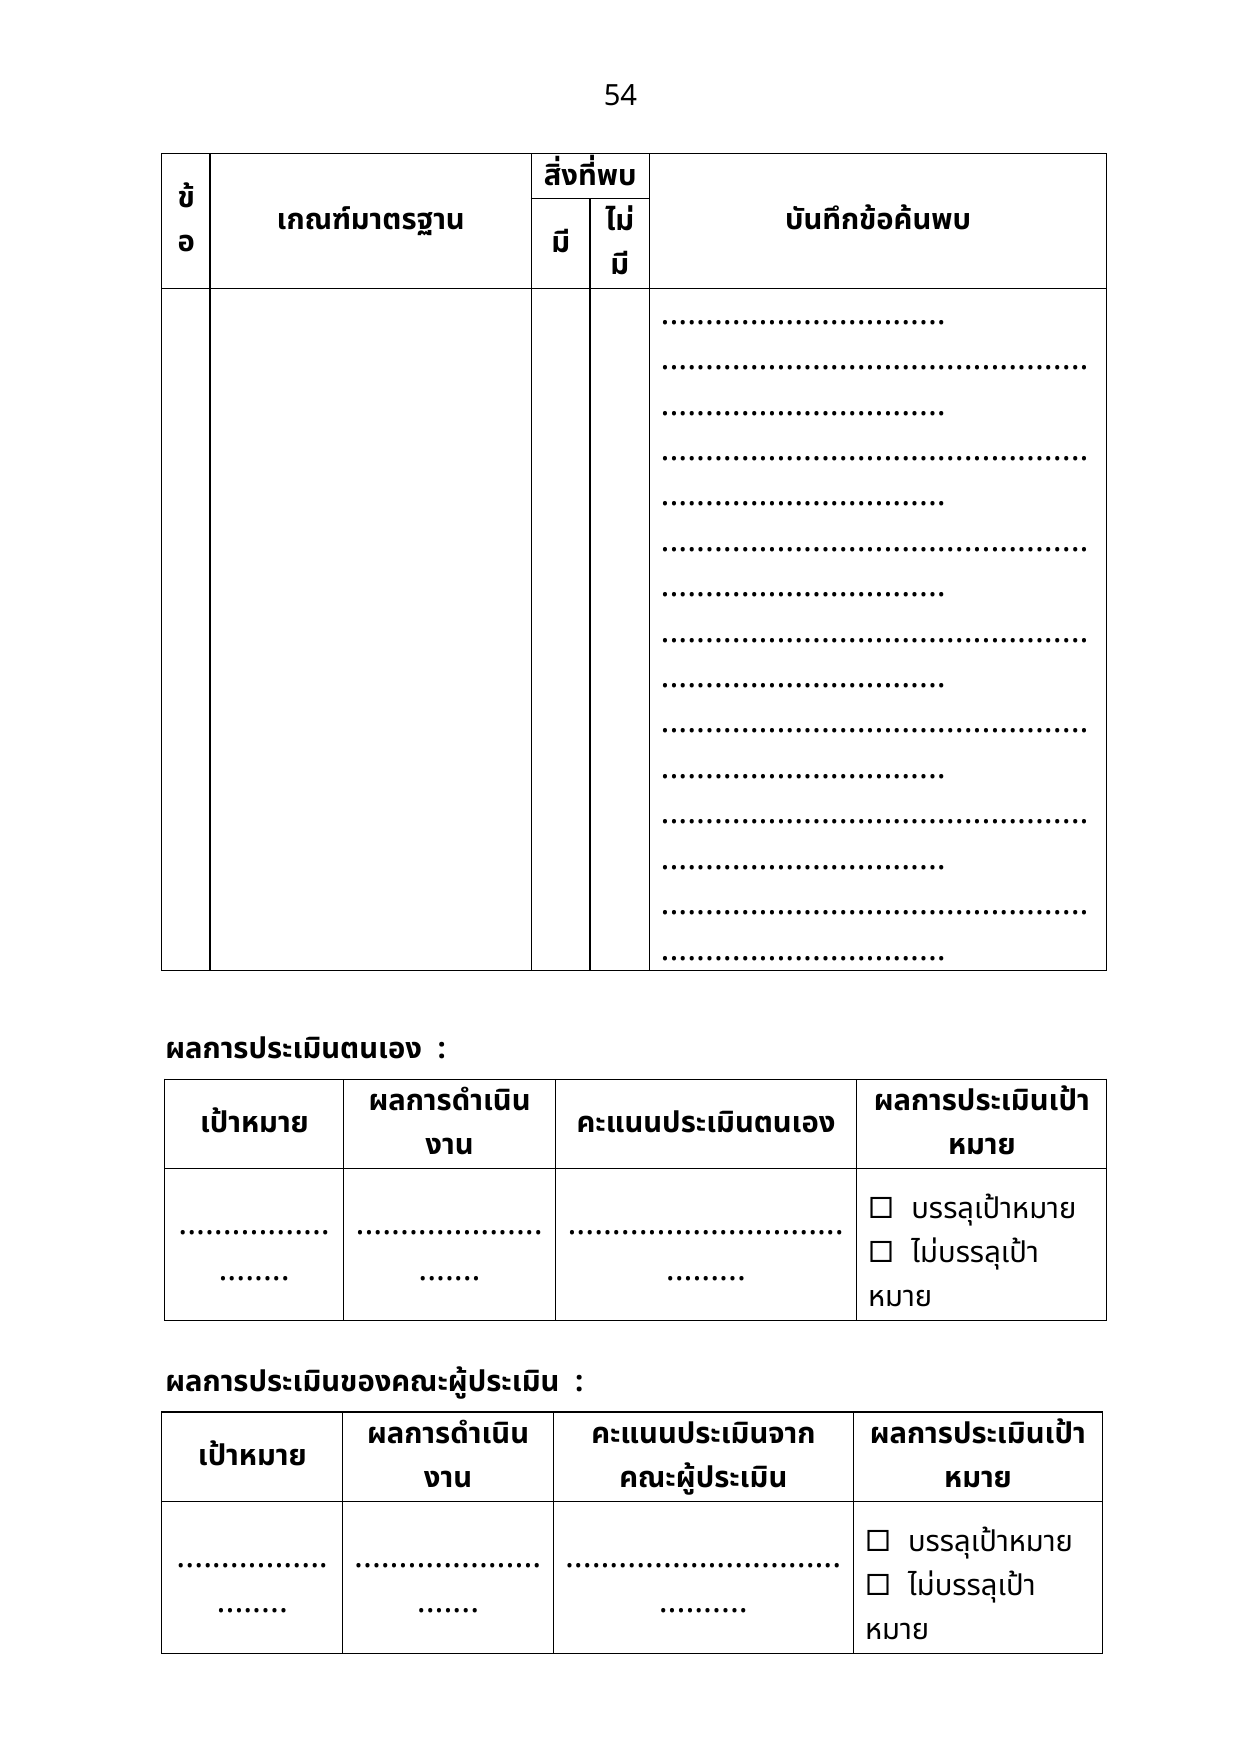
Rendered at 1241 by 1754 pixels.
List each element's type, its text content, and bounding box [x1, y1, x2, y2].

table_cell ......................... [162, 1502, 342, 1653]
table_cell ........................................ [556, 1169, 856, 1320]
table_header ผลการดำเนินงาน [344, 1080, 555, 1168]
table_cell บรรลุเป้าหมาย ไม่บรรลุเป้าหมาย [857, 1169, 1106, 1320]
table_header บันทึกข้อค้นพบ [650, 154, 1106, 287]
table_cell มี [532, 199, 589, 287]
table_header สิ่งที่พบ [532, 154, 649, 198]
table_cell ............................ [343, 1502, 553, 1653]
table_header คะแนนประเมินตนเอง [556, 1080, 856, 1168]
table_cell ......................... [165, 1169, 343, 1320]
table_cell ............................ [344, 1169, 555, 1320]
table_cell [532, 289, 589, 970]
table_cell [650, 289, 1106, 970]
table_header เกณฑ์มาตรฐาน [211, 154, 531, 287]
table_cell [211, 289, 531, 970]
table_header ผลการประเมินเป้าหมาย [854, 1413, 1102, 1501]
table_header คะแนนประเมินจากคณะผู้ประเมิน [554, 1413, 853, 1501]
table_cell ไม่มี [591, 199, 649, 287]
table_cell 7 [162, 289, 209, 970]
table_cell ......................................... [554, 1502, 853, 1653]
table_header เป้าหมาย [162, 1413, 342, 1501]
table_cell บรรลุเป้าหมาย ไม่บรรลุเป้าหมาย [854, 1502, 1102, 1653]
table_header ข้อ [162, 154, 209, 287]
table_header เป้าหมาย [165, 1080, 343, 1168]
text ผลการประเมินของคณะผู้ประเมิน : [150, 1361, 1090, 1405]
table_cell [591, 289, 649, 970]
table_header ผลการดำเนินงาน [343, 1413, 553, 1501]
table_header ผลการประเมินเป้าหมาย [857, 1080, 1106, 1168]
text ผลการประเมินตนเอง : [150, 1028, 1090, 1072]
